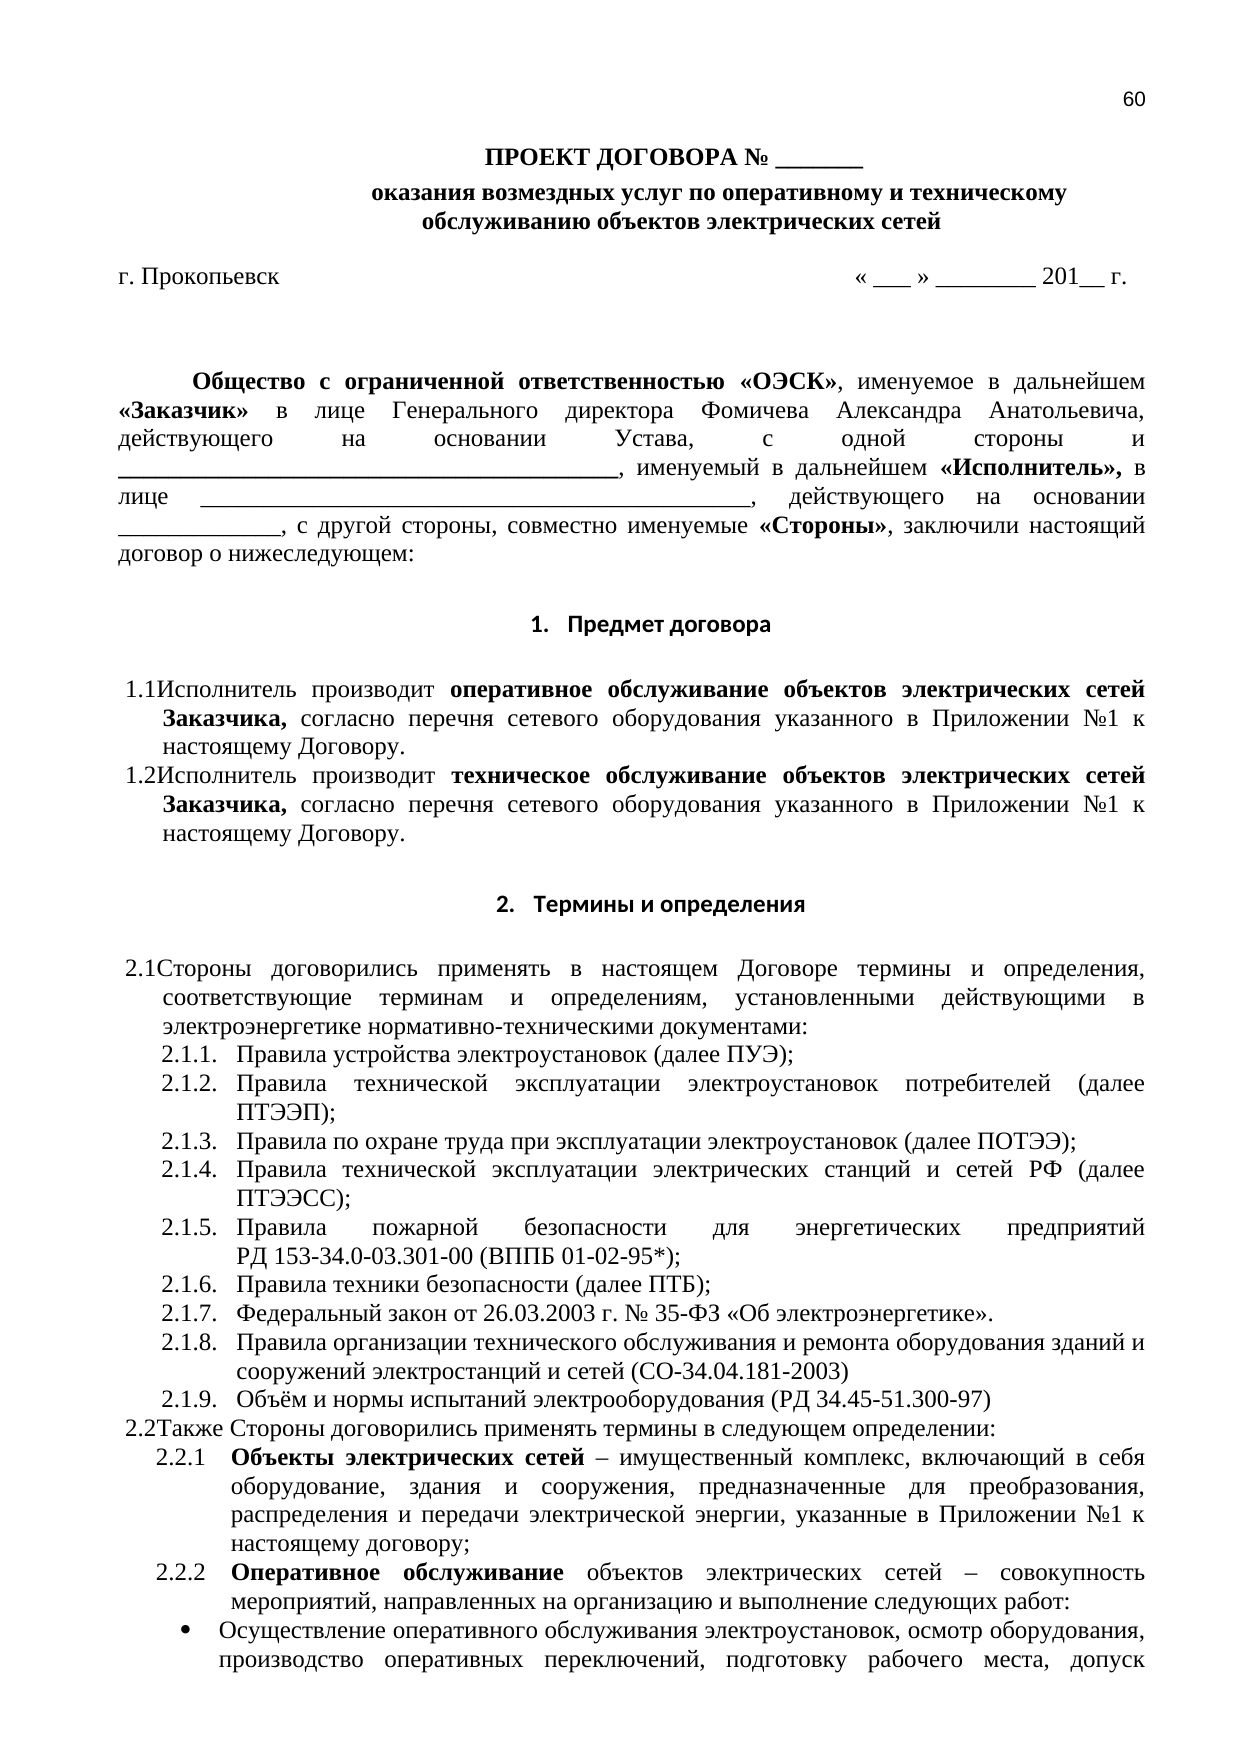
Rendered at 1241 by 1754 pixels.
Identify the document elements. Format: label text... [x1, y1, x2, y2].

list Предмет договора [156, 608, 1146, 639]
list Также Стороны договорились применять термины в следующем определении: [125, 1413, 1146, 1442]
text г. Прокопьевск « ___ » ________ 201__ г. [118, 261, 1146, 290]
text оказания возмездных услуг по оперативному и техническому обслуживанию объектов электрических сетей [267, 177, 1096, 234]
list Федеральный закон от 26.03.2003 г. № 35-ФЗ «Об электроэнергетике». [161, 1298, 1146, 1327]
list Правила техники безопасности (далее ПТБ); [161, 1269, 1146, 1298]
list Правила организации технического обслуживания и ремонта оборудования зданий и сооружений электростанций и сетей (СО-34.04.181-2003) [161, 1327, 1146, 1384]
list Правила устройства электроустановок (далее ПУЭ); [161, 1039, 1146, 1068]
text ПРОЕКТ ДОГОВОРА № _______ [202, 142, 1146, 171]
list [181, 1615, 1146, 1672]
list Правила пожарной безопасности для энергетических предприятий РД 153-34.0-03.301-00 (ВППБ 01-02-95*); [161, 1212, 1146, 1269]
list Правила технической эксплуатации электрических станций и сетей РФ (далее ПТЭЭСС); [161, 1154, 1146, 1212]
list Объекты электрических сетей – имущественный комплекс, включающий в себя оборудование, здания и сооружения, предназначенные для преобразования, распределения и передачи электрической энергии, указанные в Приложении №1 к настоящему договору; [156, 1442, 1146, 1557]
list Объём и нормы испытаний электрооборудования (РД 34.45-51.300-97) [161, 1384, 1146, 1413]
list Оперативное обслуживание объектов электрических сетей – совокупность мероприятий, направленных на организацию и выполнение следующих работ: [156, 1557, 1146, 1614]
list Стороны договорились применять в настоящем Договоре термины и определения, соответствующие терминам и определениям, установленными действующими в электроэнергетике нормативно-техническими документами: [125, 953, 1146, 1039]
list Правила по охране труда при эксплуатации электроустановок (далее ПОТЭЭ); [161, 1126, 1146, 1154]
text Общество с ограниченной ответственностью «ОЭСК», именуемое в дальнейшем «Заказчик» в лице Генерального директора Фомичева Александра Анатольевича, действующего на основании Устава, с одной стороны и ________________________________________, именуемый в дальнейшем «Исполнитель», в лице ____________________________________________, действующего на основании _____________, с другой стороны, совместно именуемые «Стороны», заключили настоящий договор о нижеследующем: [118, 366, 1146, 567]
list Исполнитель производит техническое обслуживание объектов электрических сетей Заказчика, согласно перечня сетевого оборудования указанного в Приложении №1 к настоящему Договору. [125, 760, 1146, 846]
list Термины и определения [156, 888, 1146, 918]
list Правила технической эксплуатации электроустановок потребителей (далее ПТЭЭП); [161, 1068, 1146, 1126]
list Исполнитель производит оперативное обслуживание объектов электрических сетей Заказчика, согласно перечня сетевого оборудования указанного в Приложении №1 к настоящему Договору. [125, 674, 1146, 760]
